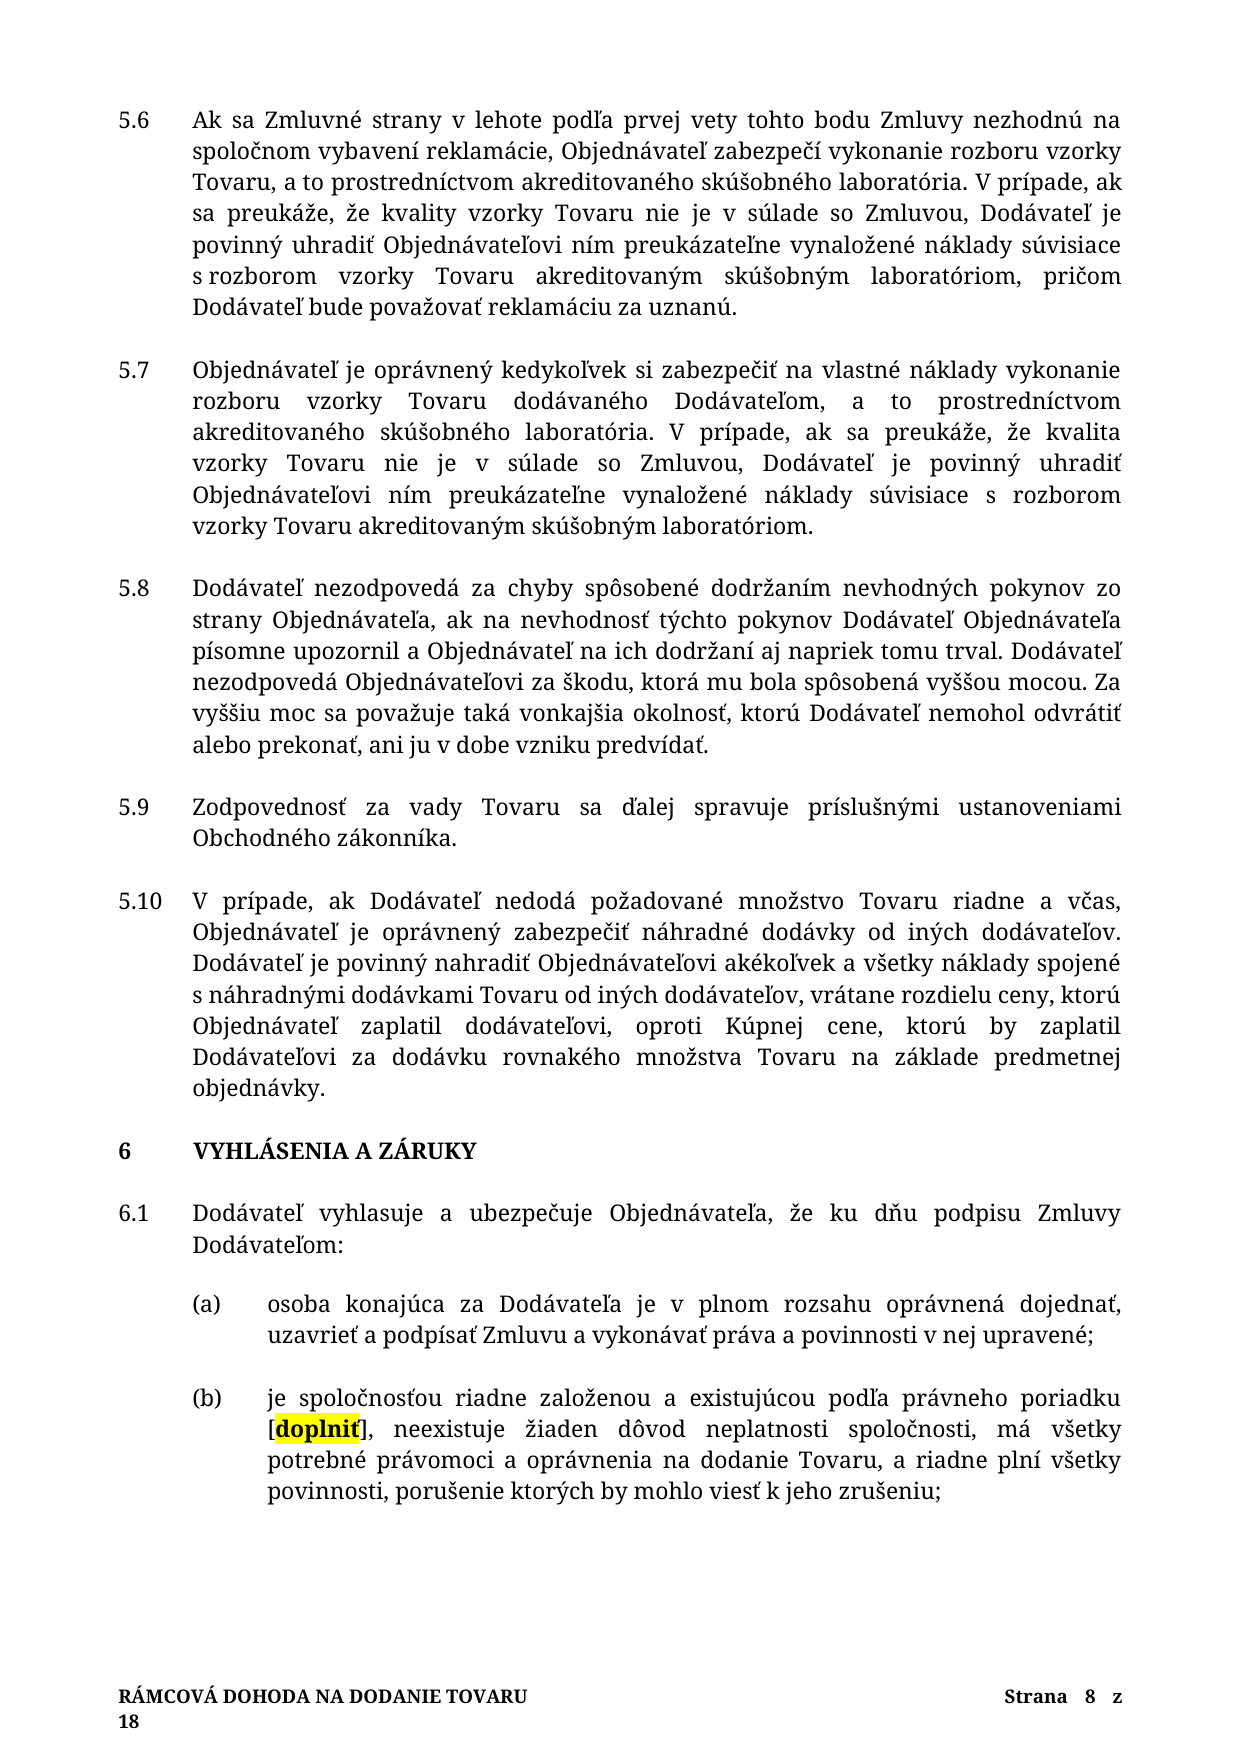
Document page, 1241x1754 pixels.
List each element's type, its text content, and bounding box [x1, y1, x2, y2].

list Dodávateľ vyhlasuje a ubezpečuje Objednávateľa, že ku dňu podpisu Zmluvy Dodávateľom: [118, 1197, 1122, 1260]
list VYHLÁSENIA A ZÁRUKY [118, 1135, 1122, 1166]
list Dodávateľ nezodpovedá za chyby spôsobené dodržaním nevhodných pokynov zo strany Objednávateľa, ak na nevhodnosť týchto pokynov Dodávateľ Objednávateľa písomne upozornil a Objednávateľ na ich dodržaní aj napriek tomu trval. Dodávateľ nezodpovedá Objednávateľovi za škodu, ktorá mu bola spôsobená vyššou mocou. Za vyššiu moc sa považuje taká vonkajšia okolnosť, ktorú Dodávateľ nemohol odvrátiť alebo prekonať, ani ju v dobe vzniku predvídať. [118, 572, 1122, 760]
list osoba konajúca za Dodávateľa je v plnom rozsahu oprávnená dojednať, uzavrieť a podpísať Zmluvu a vykonávať práva a povinnosti v nej upravené; [192, 1288, 1122, 1350]
list V prípade, ak Dodávateľ nedodá požadované množstvo Tovaru riadne a včas, Objednávateľ je oprávnený zabezpečiť náhradné dodávky od iných dodávateľov. Dodávateľ je povinný nahradiť Objednávateľovi akékoľvek a všetky náklady spojené s náhradnými dodávkami Tovaru od iných dodávateľov, vrátane rozdielu ceny, ktorú Objednávateľ zaplatil dodávateľovi, oproti Kúpnej cene, ktorú by zaplatil Dodávateľovi za dodávku rovnakého množstva Tovaru na základe predmetnej objednávky. [118, 885, 1122, 1103]
list Zodpovednosť za vady Tovaru sa ďalej spravuje príslušnými ustanoveniami Obchodného zákonníka. [118, 791, 1122, 853]
list Objednávateľ je oprávnený kedykoľvek si zabezpečiť na vlastné náklady vykonanie rozboru vzorky Tovaru dodávaného Dodávateľom, a to prostredníctvom akreditovaného skúšobného laboratória. V prípade, ak sa preukáže, že kvalita vzorky Tovaru nie je v súlade so Zmluvou, Dodávateľ je povinný uhradiť Objednávateľovi ním preukázateľne vynaložené náklady súvisiace s rozborom vzorky Tovaru akreditovaným skúšobným laboratóriom. [118, 353, 1122, 541]
list Ak sa Zmluvné strany v lehote podľa prvej vety tohto bodu Zmluvy nezhodnú na spoločnom vybavení reklamácie, Objednávateľ zabezpečí vykonanie rozboru vzorky Tovaru, a to prostredníctvom akreditovaného skúšobného laboratória. V prípade, ak sa preukáže, že kvality vzorky Tovaru nie je v súlade so Zmluvou, Dodávateľ je povinný uhradiť Objednávateľovi ním preukázateľne vynaložené náklady súvisiace s rozborom vzorky Tovaru akreditovaným skúšobným laboratóriom, pričom Dodávateľ bude považovať reklamáciu za uznanú. [118, 103, 1122, 322]
list je spoločnosťou riadne založenou a existujúcou podľa právneho poriadku [doplniť], neexistuje žiaden dôvod neplatnosti spoločnosti, má všetky potrebné právomoci a oprávnenia na dodanie Tovaru, a riadne plní všetky povinnosti, porušenie ktorých by mohlo viesť k jeho zrušeniu; [192, 1382, 1122, 1507]
